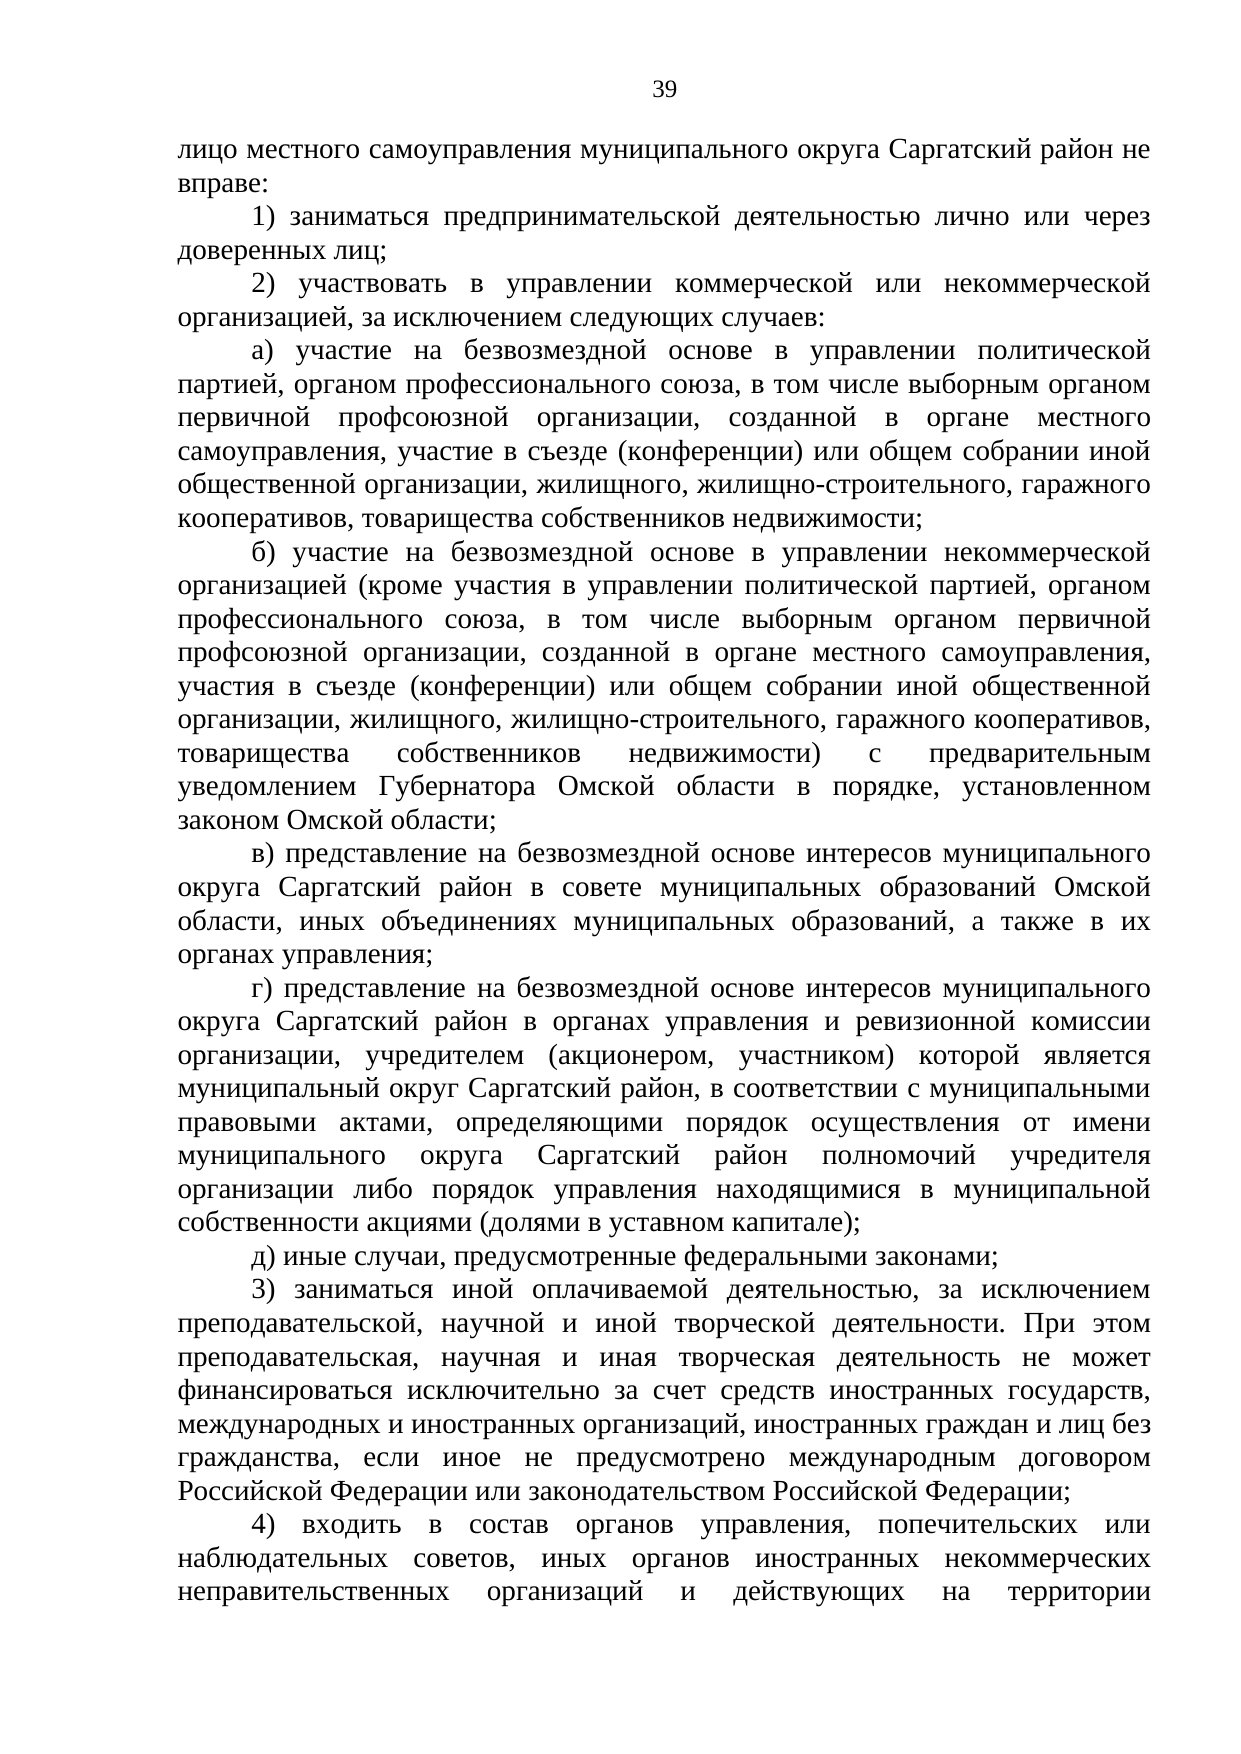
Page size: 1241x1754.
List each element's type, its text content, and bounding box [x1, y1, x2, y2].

text г) представление на безвозмездной основе интересов муниципального округа Саргатский район в органах управления и ревизионной комиссии организации, учредителем (акционером, участником) которой является муниципальный округ Саргатский район, в соответствии с муниципальными правовыми актами, определяющими порядок осуществления от имени муниципального округа Саргатский район полномочий учредителя организации либо порядок управления находящимися в муниципальной собственности акциями (долями в уставном капитале); [177, 970, 1152, 1238]
text 1) заниматься предпринимательской деятельностью лично или через доверенных лиц; [177, 198, 1152, 265]
text 2) участвовать в управлении коммерческой или некоммерческой организацией, за исключением следующих случаев: [177, 265, 1152, 332]
text 3) заниматься иной оплачиваемой деятельностью, за исключением преподавательской, научной и иной творческой деятельности. При этом преподавательская, научная и иная творческая деятельность не может финансироваться исключительно за счет средств иностранных государств, международных и иностранных организаций, иностранных граждан и лиц без гражданства, если иное не предусмотрено международным договором Российской Федерации или законодательством Российской Федерации; [177, 1272, 1152, 1506]
text д) иные случаи, предусмотренные федеральными законами; [177, 1238, 1152, 1272]
text в) представление на безвозмездной основе интересов муниципального округа Саргатский район в совете муниципальных образований Омской области, иных объединениях муниципальных образований, а также в их органах управления; [177, 836, 1152, 970]
text а) участие на безвозмездной основе в управлении политической партией, органом профессионального союза, в том числе выборным органом первичной профсоюзной организации, созданной в органе местного самоуправления, участие в съезде (конференции) или общем собрании иной общественной организации, жилищного, жилищно-строительного, гаражного кооперативов, товарищества собственников недвижимости; [177, 332, 1152, 534]
text б) участие на безвозмездной основе в управлении некоммерческой организацией (кроме участия в управлении политической партией, органом профессионального союза, в том числе выборным органом первичной профсоюзной организации, созданной в органе местного самоуправления, участия в съезде (конференции) или общем собрании иной общественной организации, жилищного, жилищно-строительного, гаражного кооперативов, товарищества собственников недвижимости) с предварительным уведомлением Губернатора Омской области в порядке, установленном законом Омской области; [177, 534, 1152, 836]
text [177, 131, 1152, 198]
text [177, 1506, 1152, 1607]
